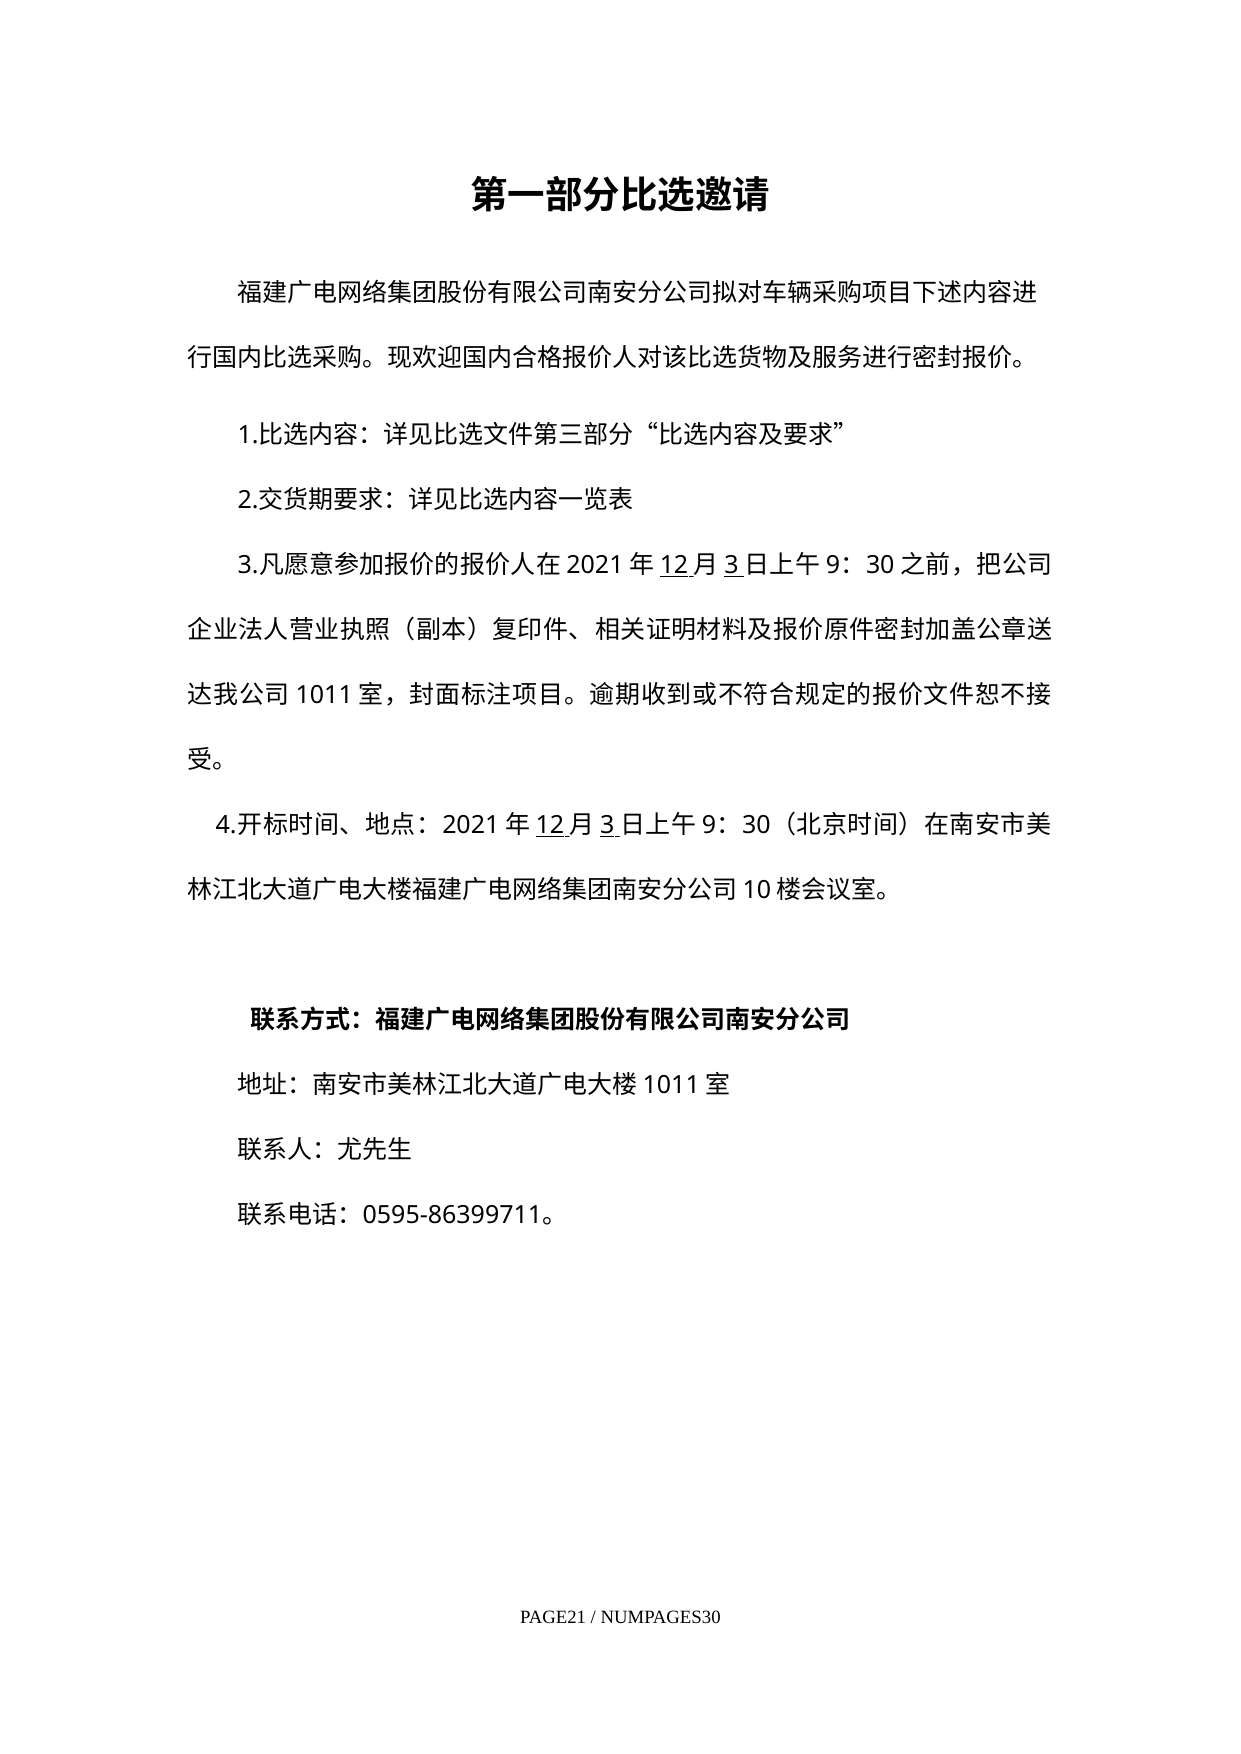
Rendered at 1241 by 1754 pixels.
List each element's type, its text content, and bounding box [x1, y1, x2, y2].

text 第一部分比选邀请 [187, 160, 1053, 225]
text 联系电话：0595-86399711。 [187, 1180, 1053, 1245]
text 3.凡愿意参加报价的报价人在2021年12月3日上午9：30之前，把公司企业法人营业执照（副本）复印件、相关证明材料及报价原件密封加盖公章送达我公司1011室，封面标注项目。逾期收到或不符合规定的报价文件恕不接受。 [187, 530, 1053, 790]
text 4.开标时间、地点：2021年12月3日上午9：30（北京时间）在南安市美林江北大道广电大楼福建广电网络集团南安分公司10楼会议室。 [187, 790, 1053, 920]
text 联系人：尤先生 [187, 1115, 1053, 1180]
text 福建广电网络集团股份有限公司南安分公司拟对车辆采购项目下述内容进行国内比选采购。现欢迎国内合格报价人对该比选货物及服务进行密封报价。 [187, 258, 1053, 388]
text 联系方式：福建广电网络集团股份有限公司南安分公司 [187, 985, 1053, 1050]
text 2.交货期要求：详见比选内容一览表 [187, 465, 1053, 530]
text 1.比选内容：详见比选文件第三部分“比选内容及要求” [187, 400, 1053, 465]
text 地址：南安市美林江北大道广电大楼1011室 [187, 1050, 1053, 1115]
